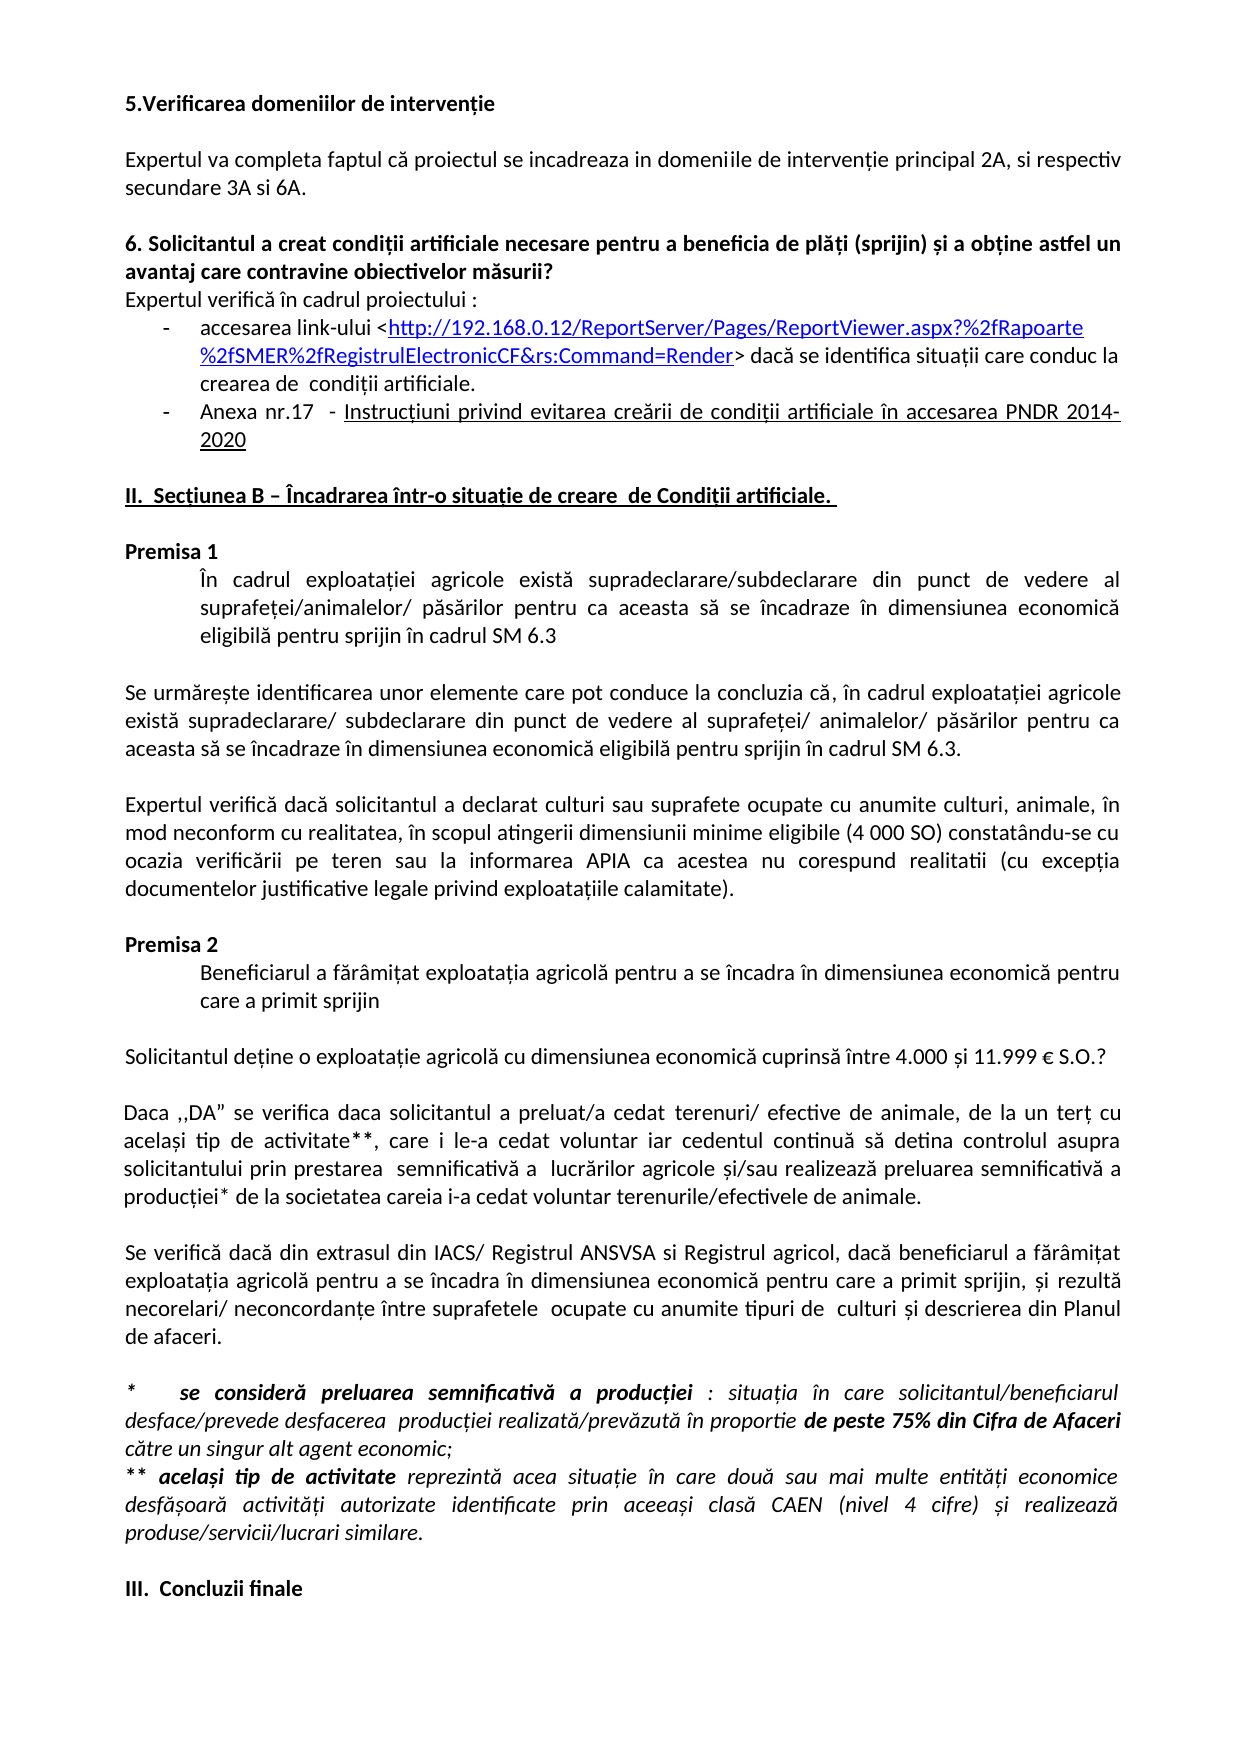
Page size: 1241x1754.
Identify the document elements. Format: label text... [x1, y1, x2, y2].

text * se consideră preluarea semnificativă a producției : situația în care solicitantul/beneficiarul desface/prevede desfacerea producției realizată/prevăzută în proportie de peste 75% din Cifra de Afaceri către un singur alt agent economic; [125, 1378, 1122, 1462]
text Solicitantul deține o exploatație agricolă cu dimensiunea economică cuprinsă între 4.000 și 11.999 € S.O.? [125, 1042, 1122, 1070]
text ** același tip de activitate reprezintă acea situație în care două sau mai multe entități economice desfășoară activități autorizate identificate prin aceeași clasă CAEN (nivel 4 cifre) și realizează produse/servicii/lucrari similare. [125, 1462, 1122, 1546]
text III. Concluzii finale [125, 1574, 1122, 1602]
text În cadrul exploataţiei agricole există supradeclarare/subdeclarare din punct de vedere al suprafeţei/animalelor/ păsărilor pentru ca aceasta să se încadraze în dimensiunea economică eligibilă pentru sprijin în cadrul SM 6.3 [200, 565, 1122, 649]
text II. Secțiunea B – Încadrarea într-o situație de creare de Condiții artificiale. [125, 481, 1122, 509]
text Expertul va completa faptul că proiectul se incadreaza in domeniile de intervenţie principal 2A, si respectiv secundare 3A si 6A. [125, 145, 1122, 201]
list accesarea link-ului <http://192.168.0.12/ReportServer/Pages/ReportViewer.aspx?%2fRapoarte%2fSMER%2fRegistrulElectronicCF&rs:Command=Render> dacă se identifica situații care conduc la crearea de condiții artificiale. [162, 313, 1122, 397]
text Expertul verifică dacă solicitantul a declarat culturi sau suprafete ocupate cu anumite culturi, animale, în mod neconform cu realitatea, în scopul atingerii dimensiunii minime eligibile (4 000 SO) constatându-se cu ocazia verificării pe teren sau la informarea APIA ca acestea nu corespund realitatii (cu excepţia documentelor justificative legale privind exploataţiile calamitate). [125, 790, 1122, 902]
text Premisa 1 [125, 537, 1122, 565]
text Beneficiarul a fărâmiţat exploataţia agricolă pentru a se încadra în dimensiunea economică pentru care a primit sprijin [200, 958, 1122, 1014]
text Premisa 2 [125, 930, 1122, 958]
text Se urmărește identificarea unor elemente care pot conduce la concluzia că, în cadrul exploataţiei agricole există supradeclarare/ subdeclarare din punct de vedere al suprafeţei/ animalelor/ păsărilor pentru ca aceasta să se încadraze în dimensiunea economică eligibilă pentru sprijin în cadrul SM 6.3. [125, 678, 1122, 762]
text 5.Verificarea domeniilor de intervenţie [125, 89, 1122, 117]
text Expertul verifică în cadrul proiectului : [125, 285, 1122, 313]
list Anexa nr.17 - Instrucţiuni privind evitarea creării de condiţii artificiale în accesarea PNDR 2014-2020 [162, 397, 1122, 453]
text 6. Solicitantul a creat condiţii artificiale necesare pentru a beneficia de plăţi (sprijin) şi a obţine astfel un avantaj care contravine obiectivelor măsurii? [125, 229, 1122, 285]
text Daca ,,DA” se verifica daca solicitantul a preluat/a cedat terenuri/ efective de animale, de la un terț cu același tip de activitate**, care i le-a cedat voluntar iar cedentul continuă să detina controlul asupra solicitantului prin prestarea semnificativă a lucrărilor agricole și/sau realizează preluarea semnificativă a producției* de la societatea careia i-a cedat voluntar terenurile/efectivele de animale. [123, 1098, 1122, 1210]
text Se verifică dacă din extrasul din IACS/ Registrul ANSVSA si Registrul agricol, dacă beneficiarul a fărâmiţat exploataţia agricolă pentru a se încadra în dimensiunea economică pentru care a primit sprijin, și rezultă necorelari/ neconcordanțe între suprafetele ocupate cu anumite tipuri de culturi și descrierea din Planul de afaceri. [125, 1238, 1122, 1350]
